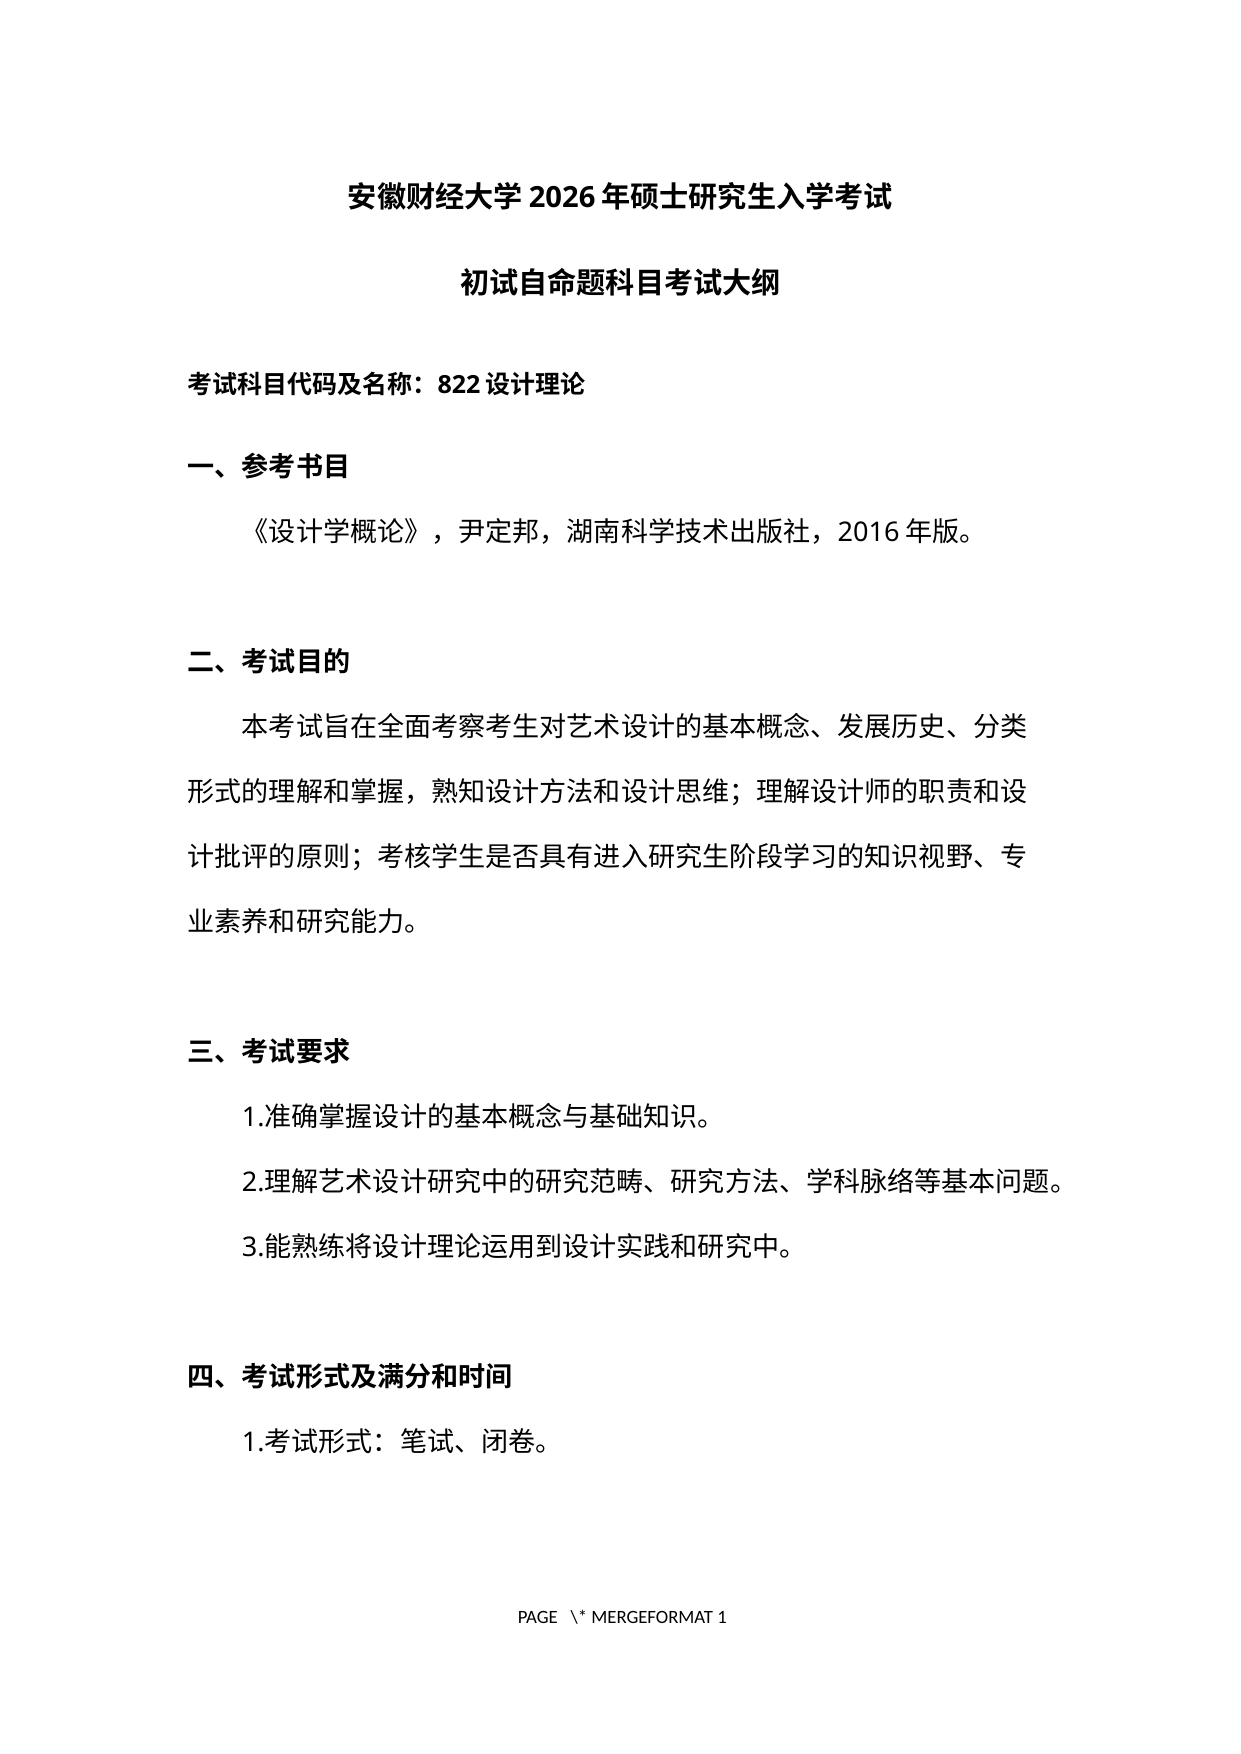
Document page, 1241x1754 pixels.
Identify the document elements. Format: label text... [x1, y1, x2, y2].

text 三、考试要求 [187, 1017, 1053, 1082]
text 四、考试形式及满分和时间 [187, 1342, 1053, 1407]
text 《设计学概论》，尹定邦，湖南科学技术出版社，2016年版。 [187, 497, 1053, 562]
text 考试科目代码及名称：822设计理论 [187, 351, 1053, 416]
text 1.准确掌握设计的基本概念与基础知识。 [187, 1082, 1053, 1147]
text 1.考试形式：笔试、闭卷。 [187, 1407, 1053, 1472]
text 安徽财经大学2026年硕士研究生入学考试 [187, 162, 1053, 227]
text 一、参考书目 [187, 432, 1053, 497]
text 3.能熟练将设计理论运用到设计实践和研究中。 [187, 1212, 1053, 1277]
text 本考试旨在全面考察考生对艺术设计的基本概念、发展历史、分类形式的理解和掌握，熟知设计方法和设计思维；理解设计师的职责和设计批评的原则；考核学生是否具有进入研究生阶段学习的知识视野、专业素养和研究能力。 [187, 692, 1053, 952]
text 初试自命题科目考试大纲 [187, 248, 1053, 313]
text 2.理解艺术设计研究中的研究范畴、研究方法、学科脉络等基本问题。 [187, 1147, 1053, 1212]
text 二、考试目的 [187, 627, 1053, 692]
